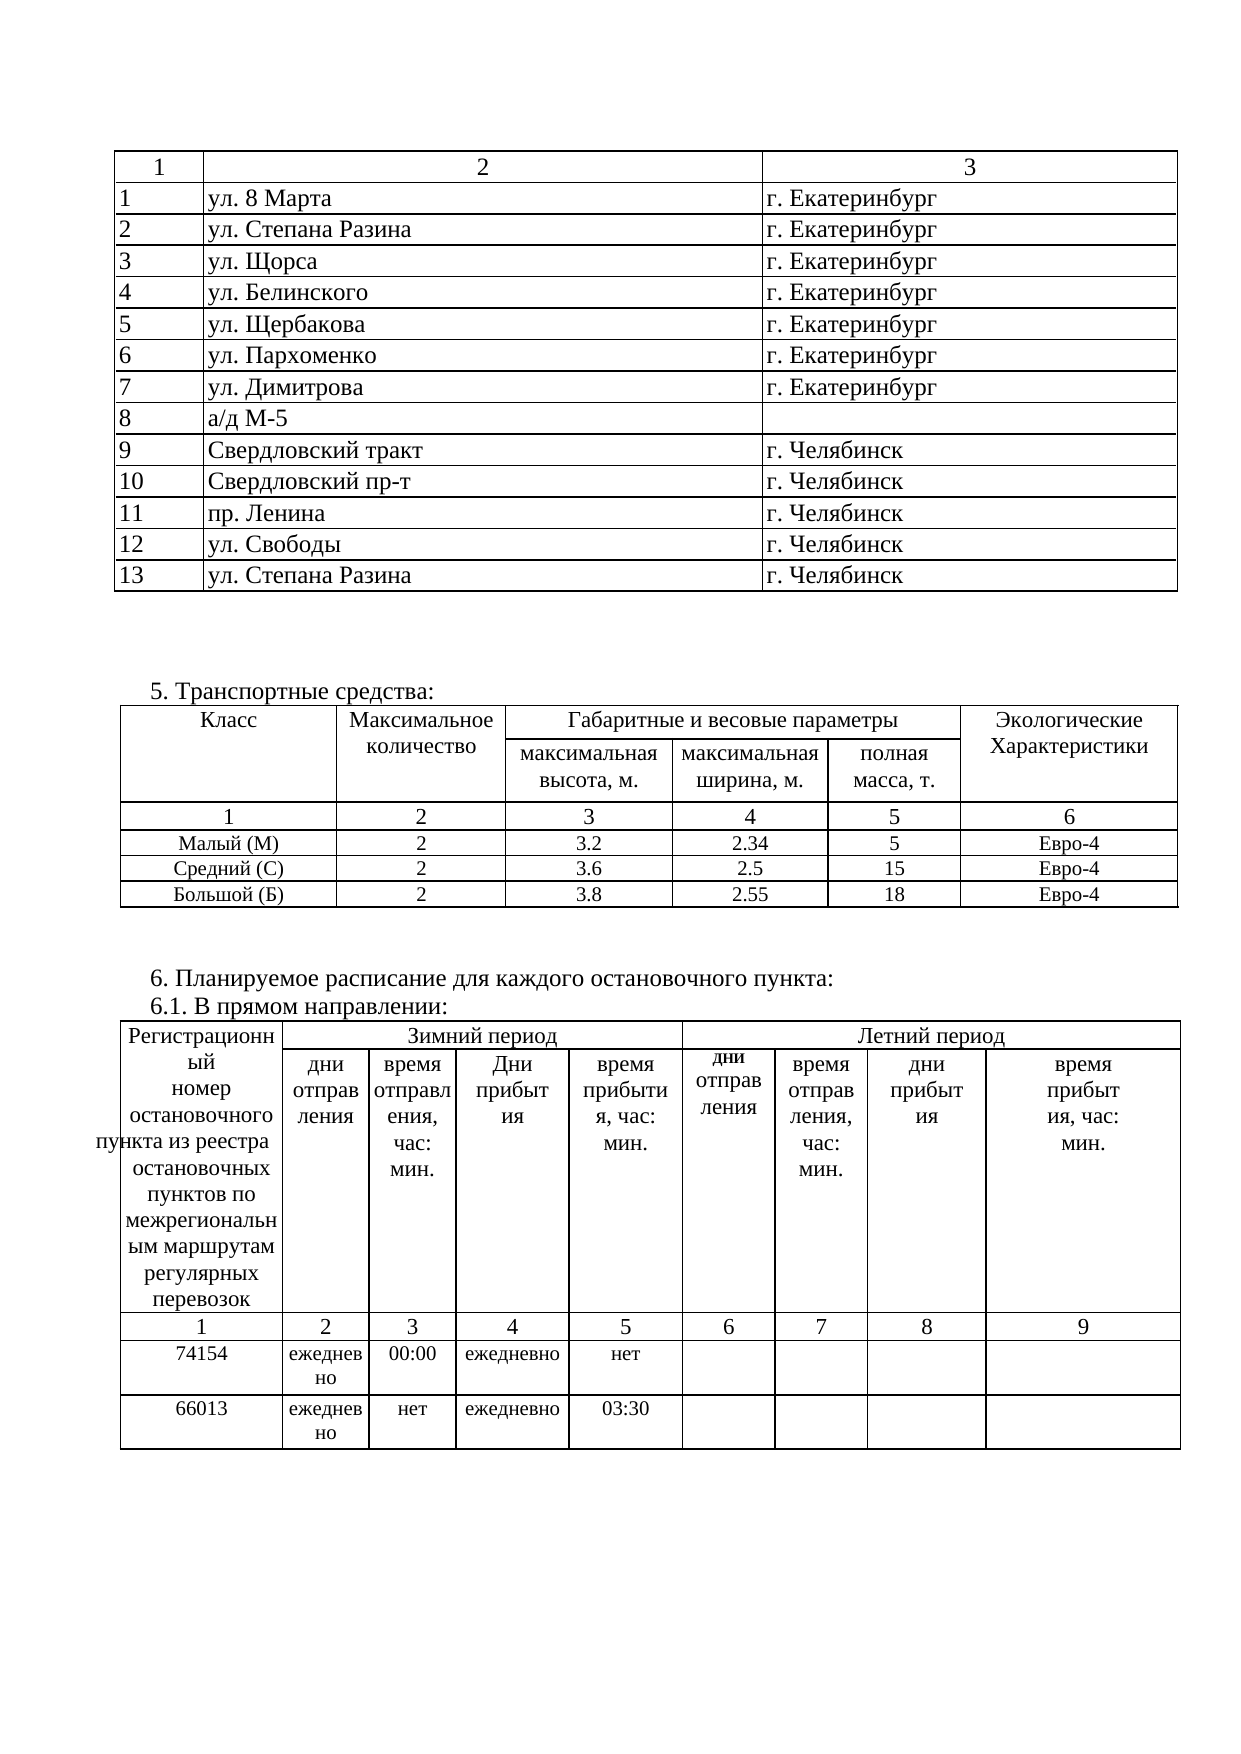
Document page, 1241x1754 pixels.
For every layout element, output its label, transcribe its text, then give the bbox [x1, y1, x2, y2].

table_cell 3 [115, 245, 203, 276]
table_cell 6 [961, 803, 1177, 829]
table_cell 1 [115, 152, 203, 181]
table_cell [776, 1341, 867, 1394]
table_cell Свердловский пр-т [204, 466, 762, 496]
table_cell Евро-4 [961, 831, 1177, 855]
table_cell нет [570, 1341, 682, 1394]
table_header Максимальное количество [337, 706, 505, 801]
text 6. Планируемое расписание для каждого остановочного пункта: [150, 963, 1090, 991]
table_cell ул. Свободы [204, 529, 762, 559]
table_cell г. Челябинск [763, 528, 1177, 559]
table_cell 4 [115, 277, 203, 307]
table_cell г. Челябинск [763, 433, 1177, 464]
table_cell время отправ ления, час: мин. [776, 1050, 867, 1312]
table_cell 6 [115, 340, 203, 370]
table_cell ежедневно [283, 1396, 368, 1448]
table_header Зимний период [283, 1022, 682, 1048]
table_cell г. Екатеринбург [763, 339, 1177, 370]
table_cell 3.6 [506, 856, 672, 880]
table_cell Свердловский тракт [204, 435, 762, 464]
table_cell г. Екатеринбург [763, 213, 1177, 244]
table_cell [868, 1341, 985, 1394]
table_cell 4 [457, 1313, 568, 1339]
table_cell г. Екатеринбург [763, 276, 1177, 307]
table_cell г. Челябинск [763, 559, 1177, 590]
table_cell ежедневно [457, 1341, 568, 1394]
table_cell [683, 1341, 774, 1394]
table_cell ул. Щербакова [204, 309, 762, 339]
table_cell 9 [115, 434, 203, 464]
table_cell Евро-4 [961, 856, 1177, 880]
table_cell ежедневно [283, 1341, 368, 1394]
table_cell 2 [204, 152, 762, 181]
table_cell 66013 [121, 1396, 282, 1448]
table_cell 2 [337, 882, 505, 906]
table_cell 5 [115, 308, 203, 339]
table_cell ежедневно [457, 1396, 568, 1448]
table_cell максимальная высота, м. [506, 740, 672, 801]
table_cell 2.34 [673, 831, 827, 855]
table_cell пр. Ленина [204, 498, 762, 527]
table_cell г. Екатеринбург [763, 307, 1177, 339]
table_cell 2 [337, 803, 505, 829]
table_cell 2.5 [673, 856, 827, 880]
table_cell г. Челябинск [763, 465, 1177, 496]
table_cell ул. Пархоменко [204, 340, 762, 370]
table_cell время отправл ения, час: мин. [370, 1050, 455, 1312]
table_cell 3 [763, 152, 1177, 181]
table_header Экологические Характеристики [961, 706, 1177, 801]
table_cell время прибыт ия, час: мин. [987, 1050, 1180, 1312]
table_cell 2 [283, 1313, 368, 1339]
table_cell 7 [776, 1313, 867, 1339]
text 6.1. В прямом направлении: [150, 991, 1090, 1020]
table_cell 13 [115, 560, 203, 590]
table_cell а/д М-5 [204, 403, 762, 433]
table_cell 3.8 [506, 882, 672, 906]
table_cell [987, 1341, 1180, 1394]
table_cell ул. Щорса [204, 246, 762, 276]
table_cell г. Екатеринбург [763, 181, 1177, 213]
table_cell 9 [987, 1313, 1180, 1339]
table_cell 12 [115, 529, 203, 559]
table_cell г. Челябинск [763, 496, 1177, 527]
table_cell 3.2 [506, 831, 672, 855]
table_cell полная масса, т. [829, 740, 960, 801]
table_header Летний период [683, 1022, 1180, 1048]
table_cell 2 [337, 831, 505, 855]
table_cell 2 [337, 856, 505, 880]
table_cell 3 [370, 1313, 455, 1339]
table_cell Дни прибыт ия [457, 1050, 568, 1312]
table_cell 10 [115, 466, 203, 496]
table_cell 5 [570, 1313, 682, 1339]
table_cell ул. 8 Марта [204, 183, 762, 213]
table_cell 03:30 [570, 1396, 682, 1448]
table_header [121, 1022, 282, 1312]
table_header Габаритные и весовые параметры [506, 706, 960, 738]
table_cell 00:00 [370, 1341, 455, 1394]
table_cell [868, 1396, 985, 1448]
table_cell 15 [829, 856, 960, 880]
table_cell максимальная ширина, м. [673, 740, 827, 801]
table_cell дни отправ ления [283, 1050, 368, 1312]
table_cell 8 [115, 403, 203, 433]
table_cell Средний (С) [121, 856, 336, 880]
table_cell 4 [673, 803, 827, 829]
table_cell ул. Степана Разина [204, 561, 762, 590]
table_cell 3 [506, 803, 672, 829]
table_cell дни прибыт ия [868, 1050, 985, 1312]
table_cell 1 [115, 183, 203, 213]
table_cell 5 [829, 803, 960, 829]
table_cell 74154 [121, 1341, 282, 1394]
table_cell 6 [683, 1313, 774, 1339]
table_cell Большой (Б) [121, 882, 336, 906]
table_cell [683, 1396, 774, 1448]
table_cell 1 [121, 803, 336, 829]
table_cell 1 [121, 1313, 282, 1339]
table_cell [987, 1396, 1180, 1448]
table_cell 11 [115, 497, 203, 527]
table_cell Евро-4 [961, 882, 1177, 906]
table_cell время прибыти я, час: мин. [570, 1050, 682, 1312]
table_cell [776, 1396, 867, 1448]
table_cell 5 [829, 831, 960, 855]
table_cell 8 [868, 1313, 985, 1339]
table_cell ул. Белинского [204, 277, 762, 307]
table_cell нет [370, 1396, 455, 1448]
table_cell 7 [115, 371, 203, 402]
table_cell ДНИ отправ ления [683, 1050, 774, 1312]
table_cell [763, 402, 1177, 433]
table_cell г. Екатеринбург [763, 370, 1177, 402]
table_cell 18 [829, 882, 960, 906]
table_cell Малый (М) [121, 831, 336, 855]
table_cell 2 [115, 214, 203, 244]
table_cell г. Екатеринбург [763, 244, 1177, 276]
table_cell ул. Димитрова [204, 372, 762, 402]
text 5. Транспортные средства: [150, 676, 1090, 704]
table_cell 2.55 [673, 882, 827, 906]
table_header Класс [121, 706, 336, 801]
table_cell ул. Степана Разина [204, 215, 762, 244]
